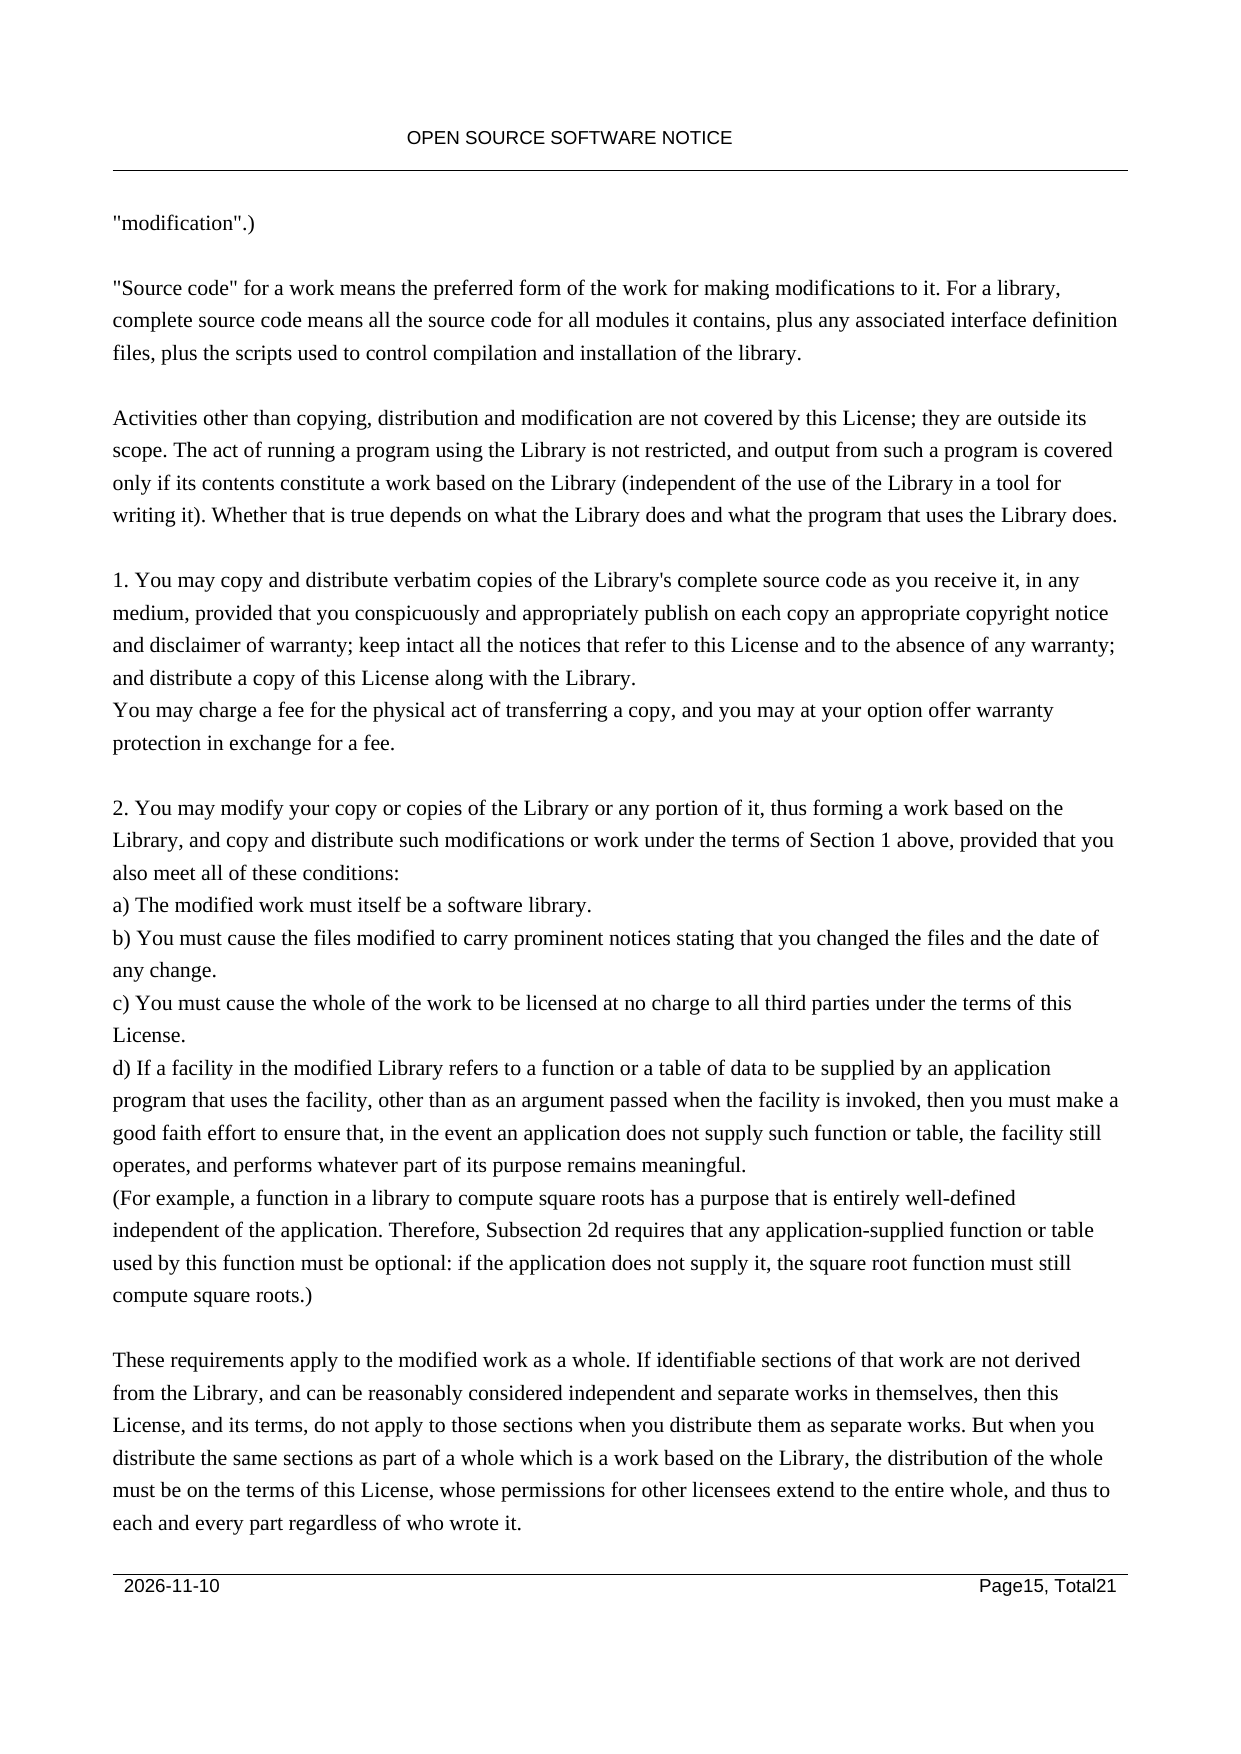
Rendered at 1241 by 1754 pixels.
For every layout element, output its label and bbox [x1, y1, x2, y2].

text [112, 206, 1128, 1539]
